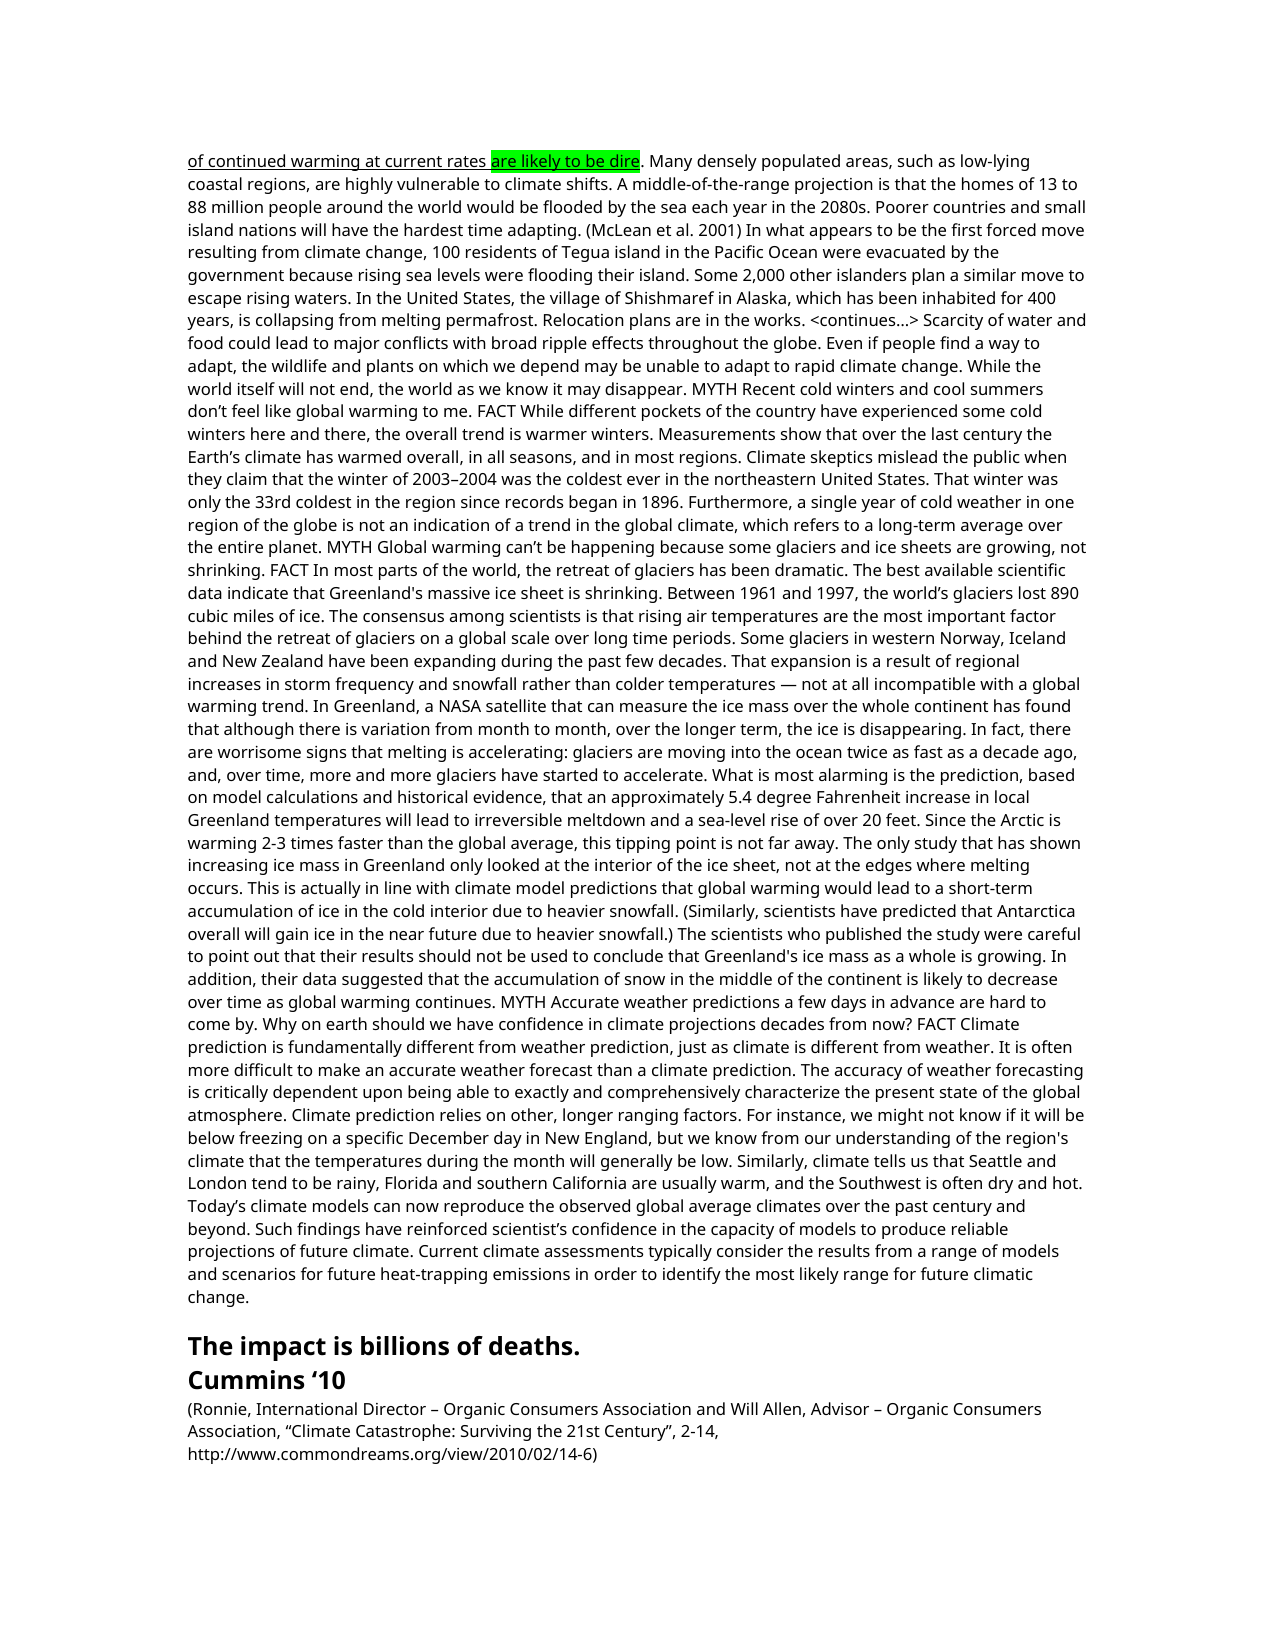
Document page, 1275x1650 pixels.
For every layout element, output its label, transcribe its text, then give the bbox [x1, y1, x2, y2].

text (Ronnie, International Director – Organic Consumers Association and Will Allen, Advisor – Organic Consumers Association, “Climate Catastrophe: Surviving the 21st Century”, 2-14, http://www.commondreams.org/view/2010/02/14-6) [187, 1397, 1087, 1465]
text Cummins ‘10 [187, 1363, 1087, 1397]
subtitle The impact is billions of deaths. [187, 1329, 1087, 1363]
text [187, 150, 1087, 1308]
